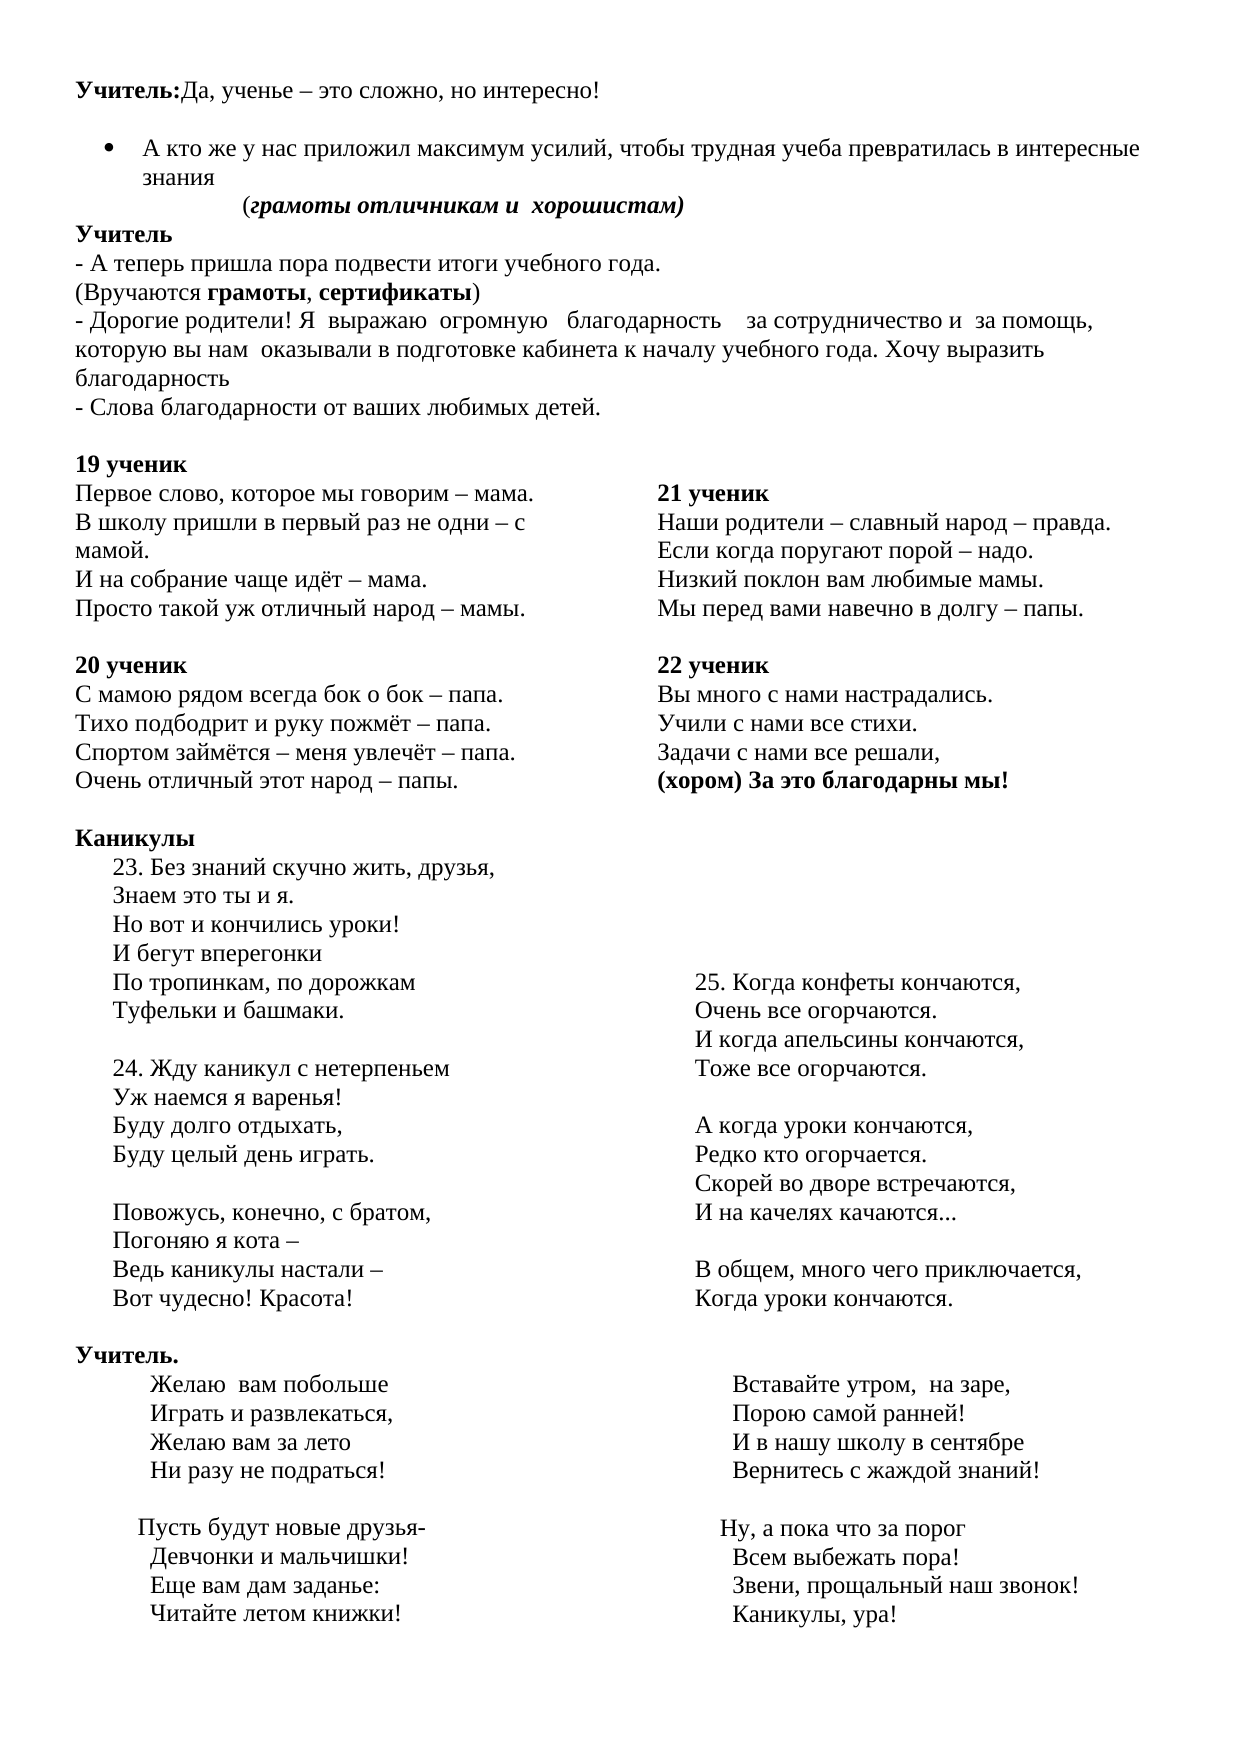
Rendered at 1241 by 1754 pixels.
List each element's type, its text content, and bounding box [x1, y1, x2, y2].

text Вы много с нами настрадались. Учили с нами все стихи. Задачи с нами все решали, (хором) За это благодарны мы! [657, 679, 1165, 794]
text Повожусь, конечно, с братом, [75, 1197, 583, 1225]
list Всем выбежать пора! [732, 1542, 1165, 1570]
text Буду целый день играть. [75, 1139, 583, 1168]
list И в нашу школу в сентябре [732, 1427, 1165, 1455]
text 19 ученик [75, 449, 583, 478]
text Знаем это ты и я. [75, 880, 583, 909]
text Погоняю я кота – [75, 1225, 583, 1254]
text - А теперь пришла пора подвести итоги учебного года. [75, 248, 1165, 277]
text Буду долго отдыхать, [75, 1110, 583, 1139]
text 23. Без знаний скучно жить, друзья, [75, 852, 583, 880]
text Когда уроки кончаются. [657, 1283, 1165, 1312]
list Девчонки и мальчишки! [150, 1541, 583, 1570]
text 25. Когда конфеты кончаются, [657, 967, 1165, 995]
list Желаю вам за лето [150, 1427, 583, 1455]
text Тоже все огорчаются. [657, 1053, 1165, 1082]
text 20 ученик [75, 650, 583, 679]
text По тропинкам, по дорожкам [75, 967, 583, 995]
text Пусть будут новые друзья- [75, 1512, 583, 1541]
text Первое слово, которое мы говорим – мама. В школу пришли в первый раз не одни – с мамой. И на собрание чаще идёт – мама. Просто такой уж отличный народ – мамы. [75, 478, 583, 622]
text Редко кто огорчается. [657, 1139, 1165, 1168]
list А кто же у нас приложил максимум усилий, чтобы трудная учеба превратилась в интересные знания (грамоты отличникам и хорошистам) [104, 133, 1165, 219]
list Вернитесь с жаждой знаний! [732, 1455, 1165, 1484]
text Но вот и кончились уроки! [75, 909, 583, 938]
text Уж наемся я варенья! [75, 1082, 583, 1110]
list Желаю вам побольше [150, 1369, 583, 1398]
text Туфельки и башмаки. [75, 995, 583, 1024]
text 22 ученик [657, 650, 1165, 679]
text 21 ученик [657, 478, 1165, 507]
text Учитель:Да, ученье – это сложно, но интересно! [75, 75, 1165, 104]
text И когда апельсины кончаются, [657, 1024, 1165, 1053]
text Ведь каникулы настали – [75, 1254, 583, 1283]
text С мамою рядом всегда бок о бок – папа. Тихо подбодрит и руку пожмёт – папа. Спортом займётся – меня увлечёт – папа. Очень отличный этот народ – папы. [75, 679, 583, 794]
list Читайте летом книжки! [150, 1598, 583, 1627]
text Каникулы [75, 823, 1165, 852]
text А когда уроки кончаются, [657, 1110, 1165, 1139]
list Вставайте утром, на заре, [732, 1369, 1165, 1398]
text И на качелях качаются... [657, 1197, 1165, 1225]
text (Вручаются грамоты, сертификаты) [75, 277, 1165, 305]
list Каникулы, ура! [732, 1599, 1165, 1628]
list Ни разу не подраться! [150, 1455, 583, 1484]
text - Дорогие родители! Я выражаю огромную благодарность за сотрудничество и за помощь, которую вы нам оказывали в подготовке кабинета к началу учебного года. Хочу выразить благодарность [75, 305, 1165, 392]
text Ну, а пока что за порог [657, 1513, 1165, 1542]
list Порою самой ранней! [732, 1398, 1165, 1427]
text Очень все огорчаются. [657, 995, 1165, 1024]
text Учитель. [75, 1340, 1165, 1369]
text - Слова благодарности от ваших любимых детей. [75, 392, 1165, 420]
text И бегут вперегонки [75, 938, 583, 967]
text 24. Жду каникул с нетерпеньем [75, 1053, 583, 1082]
list Еще вам дам заданье: [150, 1570, 583, 1598]
list Звени, прощальный наш звонок! [732, 1570, 1165, 1599]
text В общем, много чего приключается, [657, 1254, 1165, 1283]
text Вот чудесно! Красота! [75, 1283, 583, 1312]
text Учитель [75, 219, 1165, 248]
list Играть и развлекаться, [150, 1398, 583, 1427]
text Скорей во дворе встречаются, [657, 1168, 1165, 1197]
text Наши родители – славный народ – правда. Если когда поругают порой – надо. Низкий поклон вам любимые мамы. Мы перед вами навечно в долгу – папы. [657, 507, 1165, 622]
